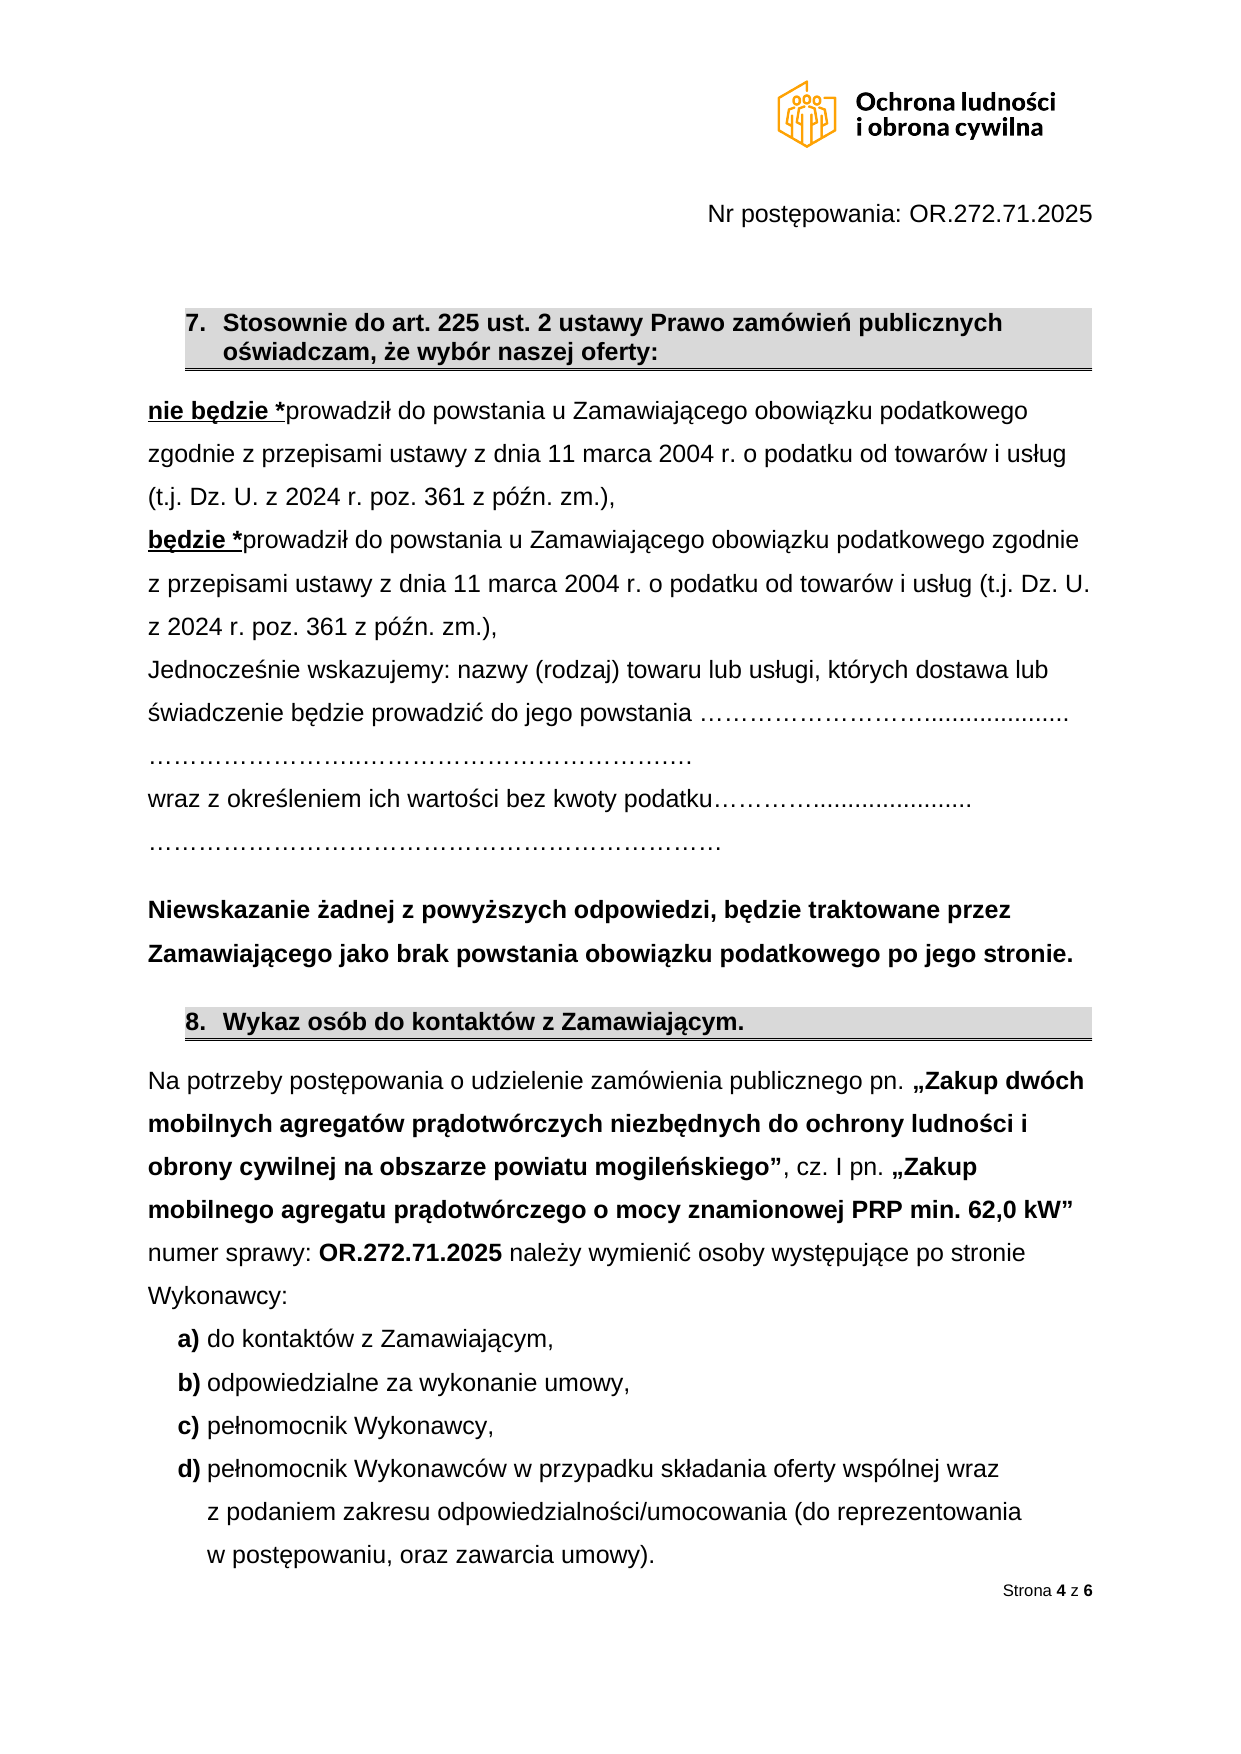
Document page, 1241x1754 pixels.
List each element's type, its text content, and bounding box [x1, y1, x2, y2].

picture [739, 54, 1093, 174]
list Stosownie do art. 225 ust. 2 ustawy Prawo zamówień publicznych oświadczam, że wybór naszej oferty: [185, 308, 1092, 368]
text Na potrzeby postępowania o udzielenie zamówienia publicznego pn. „Zakup dwóch mobilnych agregatów prądotwórczych niezbędnych do ochrony ludności i obrony cywilnej na obszarze powiatu mogileńskiego”, cz. I pn. „Zakup mobilnego agregatu prądotwórczego o mocy znamionowej PRP min. 62,0 kW” numer sprawy: OR.272.71.2025 należy wymienić osoby występujące po stronie Wykonawcy: [148, 1066, 1092, 1310]
list do kontaktów z Zamawiającym, [177, 1324, 1092, 1353]
text nie będzie *prowadził do powstania u Zamawiającego obowiązku podatkowego zgodnie z przepisami ustawy z dnia 11 marca 2004 r. o podatku od towarów i usług (t.j. Dz. U. z 2024 r. poz. 361 z późn. zm.), [148, 396, 1092, 511]
text Niewskazanie żadnej z powyższych odpowiedzi, będzie traktowane przez Zamawiającego jako brak powstania obowiązku podatkowego po jego stronie. [148, 896, 1092, 967]
text będzie *prowadził do powstania u Zamawiającego obowiązku podatkowego zgodnie z przepisami ustawy z dnia 11 marca 2004 r. o podatku od towarów i usług (t.j. Dz. U. z 2024 r. poz. 361 z późn. zm.), [148, 526, 1092, 641]
list pełnomocnik Wykonawców w przypadku składania oferty wspólnej wraz z podaniem zakresu odpowiedzialności/umocowania (do reprezentowania w postępowaniu, oraz zawarcia umowy). [177, 1454, 1092, 1569]
list odpowiedzialne za wykonanie umowy, [177, 1368, 1092, 1396]
list Wykaz osób do kontaktów z Zamawiającym. [185, 1007, 1092, 1038]
list pełnomocnik Wykonawcy, [177, 1411, 1092, 1439]
text wraz z określeniem ich wartości bez kwoty podatku………….......................…………………………………………………………… [148, 784, 1092, 856]
text Jednocześnie wskazujemy: nazwy (rodzaj) towaru lub usługi, których dostawa lub świadczenie będzie prowadzić do jego powstania ……………………….....................……………………..……………………………….… [148, 655, 1092, 770]
